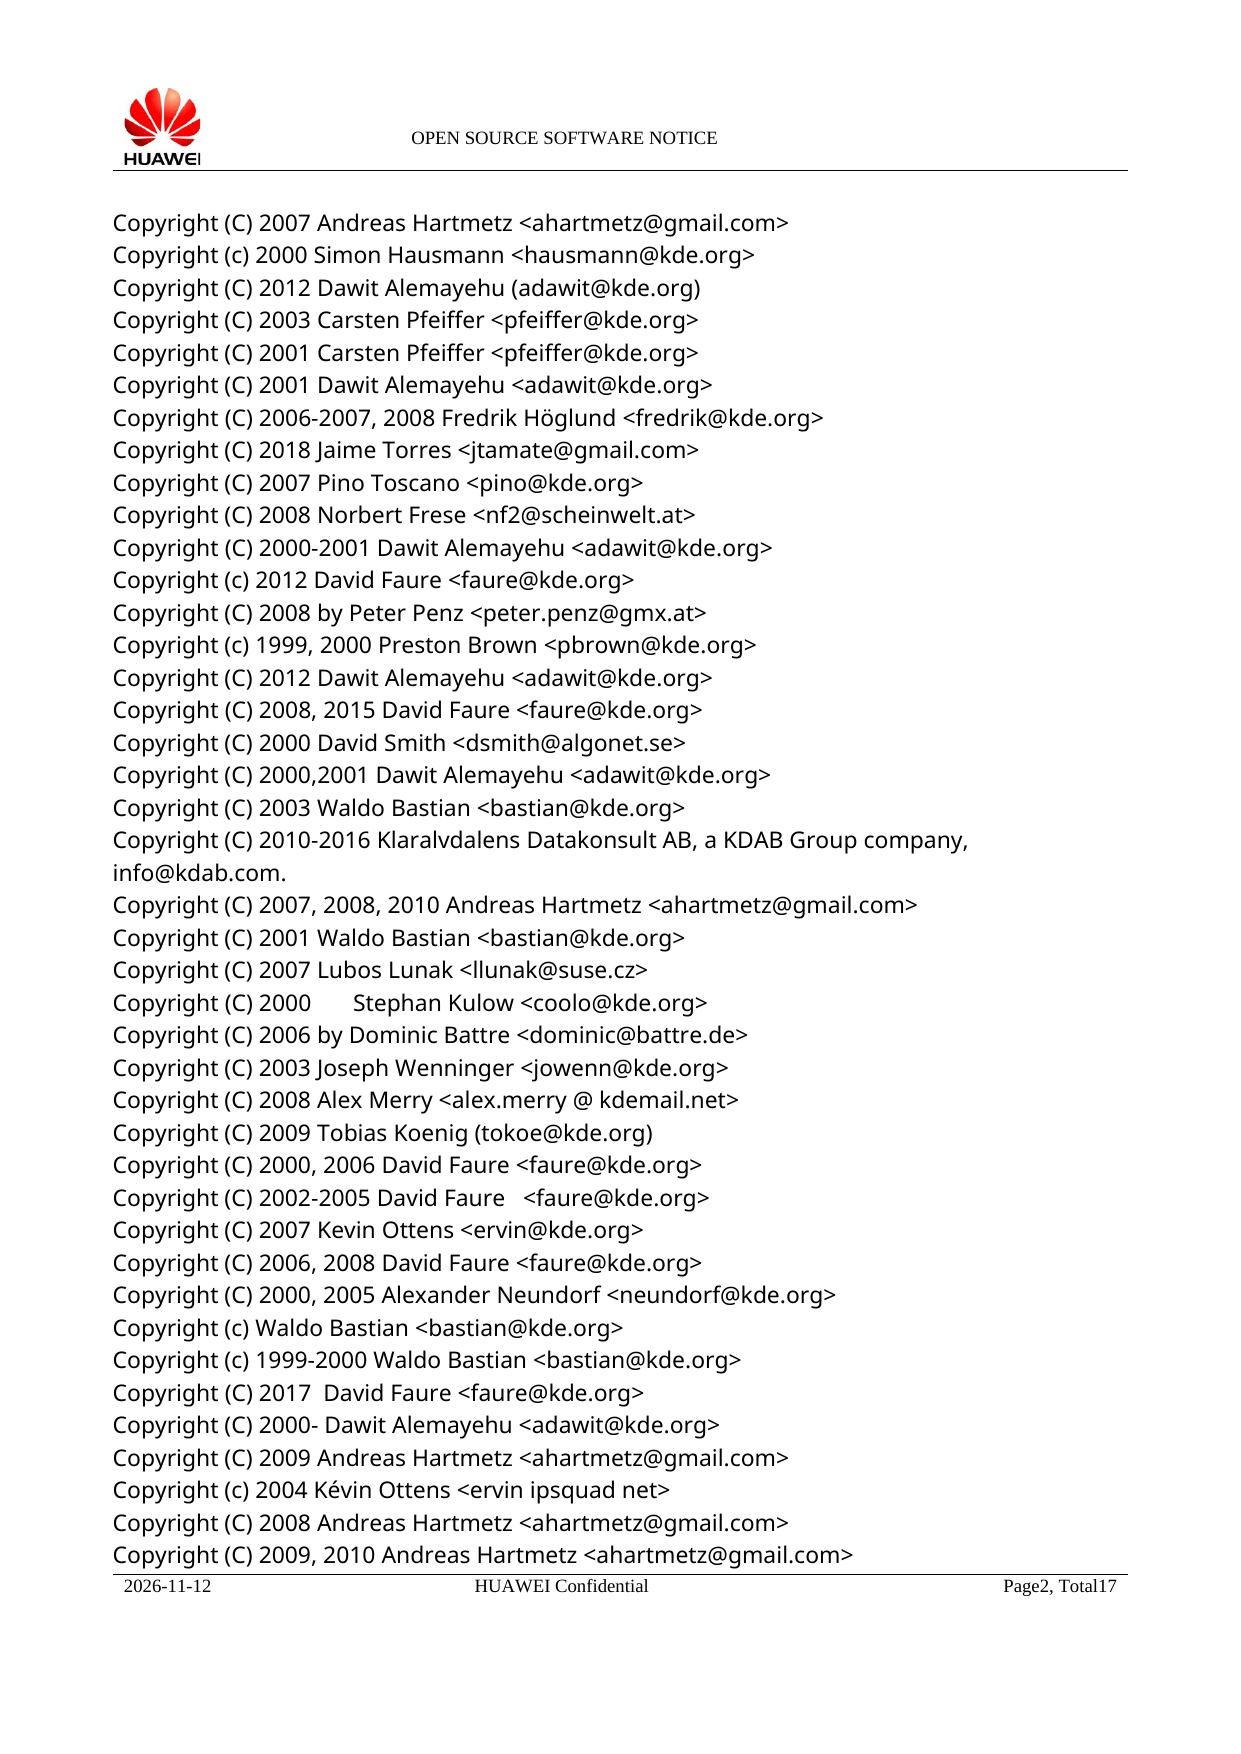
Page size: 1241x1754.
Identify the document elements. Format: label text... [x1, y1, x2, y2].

picture [124, 88, 201, 165]
